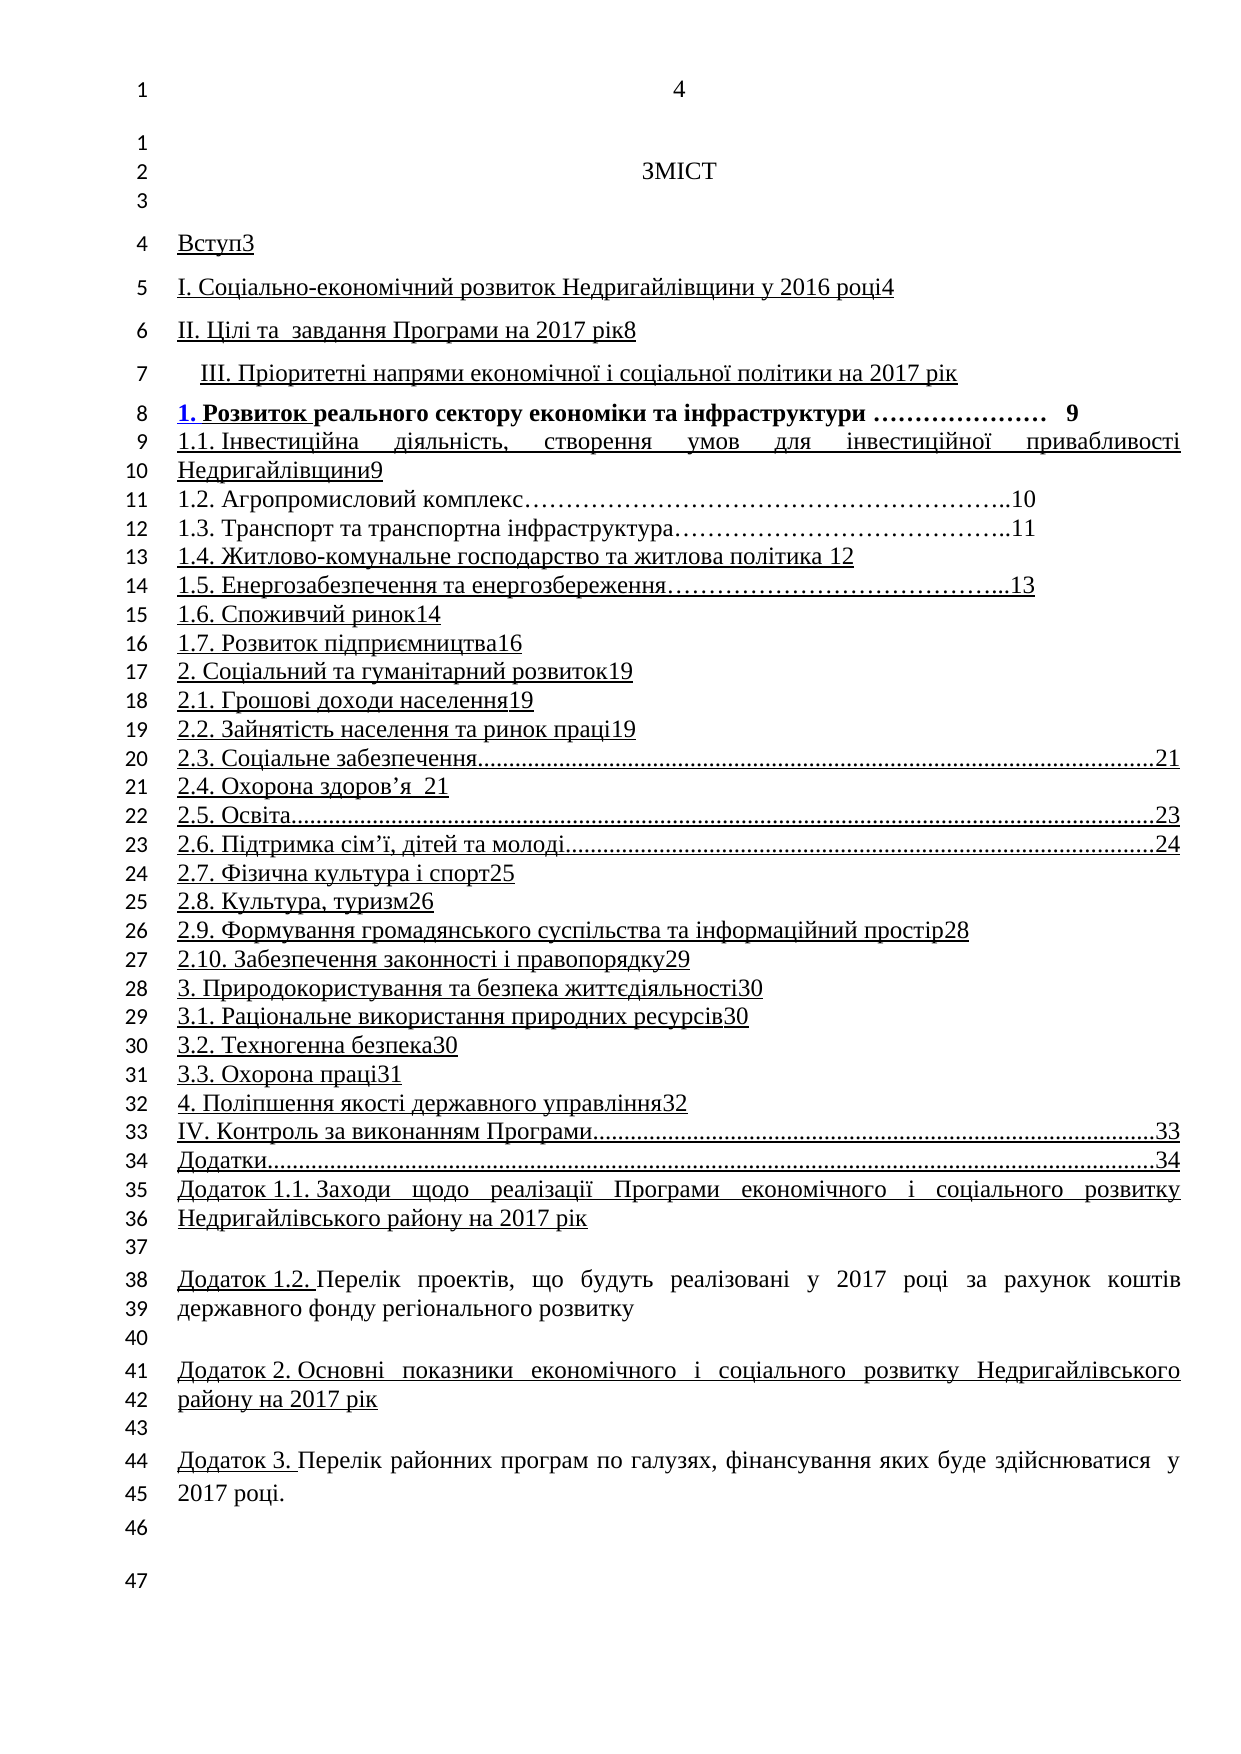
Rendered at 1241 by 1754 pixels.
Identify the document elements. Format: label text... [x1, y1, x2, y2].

text 1.6. Споживчий ринок 14 [177, 599, 1181, 628]
text 2. Соціальний та гуманітарний розвиток 19 [177, 656, 1181, 685]
text Додаток 1.1. Заходи щодо реалізації Програми економічного і соціального розвитку Недригайлівського району на 2017 рік [177, 1200, 1181, 1231]
text 1.7. Розвиток підприємництва 16 [177, 628, 1181, 656]
text 2.7. Фізична культура і спорт 25 [177, 858, 1181, 886]
text 1.1. Інвестиційна діяльність, створення умов для інвестиційної привабливості Недригайлівщини 9 [177, 426, 1181, 451]
text 2.9. Формування громадянського суспільства та інформаційний простір 28 [177, 915, 1181, 944]
text 2.8. Культура, туризм 26 [177, 886, 1181, 915]
text 1.2. Агропромисловий комплекс…………………………………………………..10 [177, 484, 1181, 513]
text 3.1. Раціональне використання природних ресурсів 30 [177, 1001, 1181, 1030]
text 1. Розвиток реального сектору економіки та інфраструктури ………………… 9 [177, 398, 1181, 426]
text 1.1. Інвестиційна діяльність, створення умов для інвестиційної привабливості Недригайлівщини 9 [177, 453, 1181, 484]
text ІІ. Цілі та завдання Програми на 2017 рік 8 [177, 315, 1181, 344]
text 2.4. Охорона здоров’я 21 [177, 771, 1181, 800]
text 2.5. Освіта 23 [177, 800, 1181, 829]
text ІІІ. Пріоритетні напрями економічної і соціальної політики на 2017 рік 9 [200, 358, 1181, 387]
text Вступ 3 [177, 228, 1181, 257]
text 3.3. Охорона праці 31 [177, 1059, 1181, 1088]
text 3.2. Техногенна безпека 30 [177, 1030, 1181, 1059]
text 2.6. Підтримка сім’ї, дітей та молоді 24 [177, 829, 1181, 858]
text 1.5. Енергозабезпечення та енергозбереження…………………………………...13 [177, 570, 1181, 599]
text ЗМІСТ [177, 156, 1181, 185]
text Додаток 3. Перелік районних програм по галузях, фінансування яких буде здійснюватися у 2017 році. [177, 1446, 1181, 1507]
text Додаток 2. Основні показники економічного і соціального розвитку Недригайлівського району на 2017 рік [177, 1381, 1181, 1412]
text 4. Поліпшення якості державного управління 32 [177, 1088, 1181, 1116]
text 2.3. Соціальне забезпечення 21 [177, 743, 1181, 771]
text Додаток 1.1. Заходи щодо реалізації Програми економічного і соціального розвитку Недригайлівського району на 2017 рік [177, 1174, 1181, 1199]
text І. Соціально-економічний розвиток Недригайлівщини у 2016 році 4 [177, 272, 1181, 300]
text 1.4. Житлово-комунальне господарство та житлова політика 12 [177, 541, 1181, 570]
text Додаток 1.2. Перелік проектів, що будуть реалізовані у 2017 році за рахунок коштів державного фонду регіонального розвитку [177, 1264, 1181, 1322]
text 2.10. Забезпечення законності і правопорядку 29 [177, 944, 1181, 973]
text Додатки 34 [177, 1145, 1181, 1174]
text ІV. Контроль за виконанням Програми 33 [177, 1116, 1181, 1145]
text 2.2. Зайнятість населення та ринок праці 19 [177, 714, 1181, 743]
text 1.3. Транспорт та транспортна інфраструктура…………………………………..11 [177, 513, 1181, 541]
text 2.1. Грошові доходи населення 19 [177, 685, 1181, 714]
text Додаток 2. Основні показники економічного і соціального розвитку Недригайлівського району на 2017 рік [177, 1355, 1181, 1380]
text 3. Природокористування та безпека життєдіяльності 30 [177, 973, 1181, 1001]
